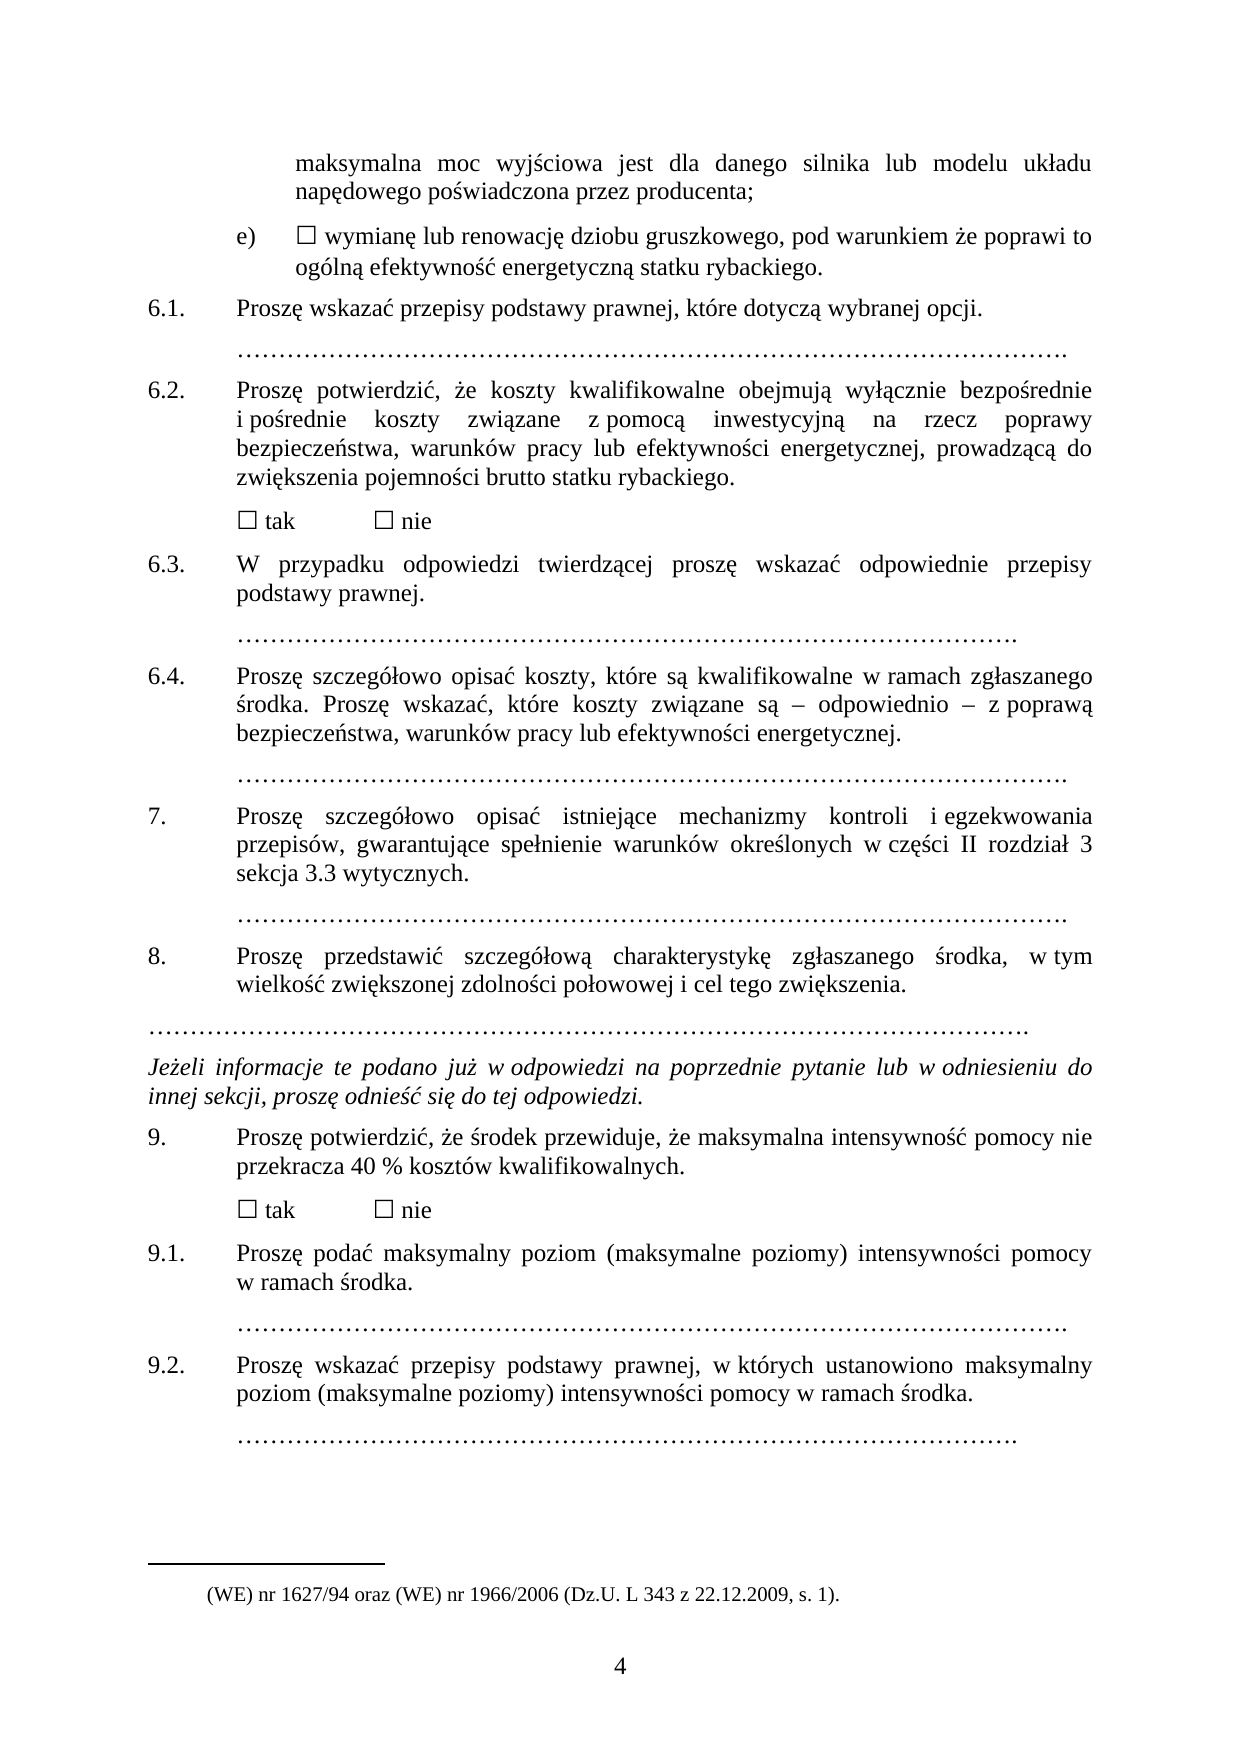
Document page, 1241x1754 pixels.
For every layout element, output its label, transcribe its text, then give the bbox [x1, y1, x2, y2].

text 9.2. Proszę wskazać przepisy podstawy prawnej, w których ustanowiono maksymalny poziom (maksymalne poziomy) intensywności pomocy w ramach środka. [148, 1350, 1093, 1407]
text 9. Proszę potwierdzić, że środek przewiduje, że maksymalna intensywność pomocy nie przekracza 40 % kosztów kwalifikowalnych. [148, 1122, 1093, 1179]
text Jeżeli informacje te podano już w odpowiedzi na poprzednie pytanie lub w odniesieniu do innej sekcji, proszę odnieść się do tej odpowiedzi. [148, 1052, 1093, 1109]
text ………………………………………………………………………………………. [236, 899, 1093, 928]
text 8. Proszę przedstawić szczegółową charakterystykę zgłaszanego środka, w tym wielkość zwiększonej zdolności połowowej i cel tego zwiększenia. [148, 941, 1093, 998]
text tak nie [236, 503, 1093, 537]
text ………………………………………………………………………………………. [236, 759, 1093, 788]
text 6.4. Proszę szczegółowo opisać koszty, które są kwalifikowalne w ramach zgłaszanego środka. Proszę wskazać, które koszty związane są – odpowiednio – z poprawą bezpieczeństwa, warunków pracy lub efektywności energetycznej. [148, 661, 1093, 747]
text …………………………………………………………………………………. [236, 1420, 1093, 1448]
text 7. Proszę szczegółowo opisać istniejące mechanizmy kontroli i egzekwowania przepisów, gwarantujące spełnienie warunków określonych w części II rozdział 3 sekcja 3.3 wytycznych. [148, 801, 1093, 887]
text 6.2. Proszę potwierdzić, że koszty kwalifikowalne obejmują wyłącznie bezpośrednie i pośrednie koszty związane z pomocą inwestycyjną na rzecz poprawy bezpieczeństwa, warunków pracy lub efektywności energetycznej, prowadzącą do zwiększenia pojemności brutto statku rybackiego. [148, 375, 1093, 490]
text ………………………………………………………………………………………. [236, 334, 1093, 363]
text …………………………………………………………………………………. [236, 619, 1093, 648]
text 6.1. Proszę wskazać przepisy podstawy prawnej, które dotyczą wybranej opcji. [148, 293, 1093, 322]
text tak nie [236, 1192, 1093, 1226]
text ……………………………………………………………………………………………. [148, 1011, 1093, 1039]
text ………………………………………………………………………………………. [236, 1308, 1093, 1337]
text 9.1. Proszę podać maksymalny poziom (maksymalne poziomy) intensywności pomocy w ramach środka. [148, 1238, 1093, 1296]
text e) wymianę lub renowację dziobu gruszkowego, pod warunkiem że poprawi to ogólną efektywność energetyczną statku rybackiego. [236, 218, 1093, 280]
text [236, 148, 1093, 205]
text 6.3. W przypadku odpowiedzi twierdzącej proszę wskazać odpowiednie przepisy podstawy prawnej. [148, 549, 1093, 607]
